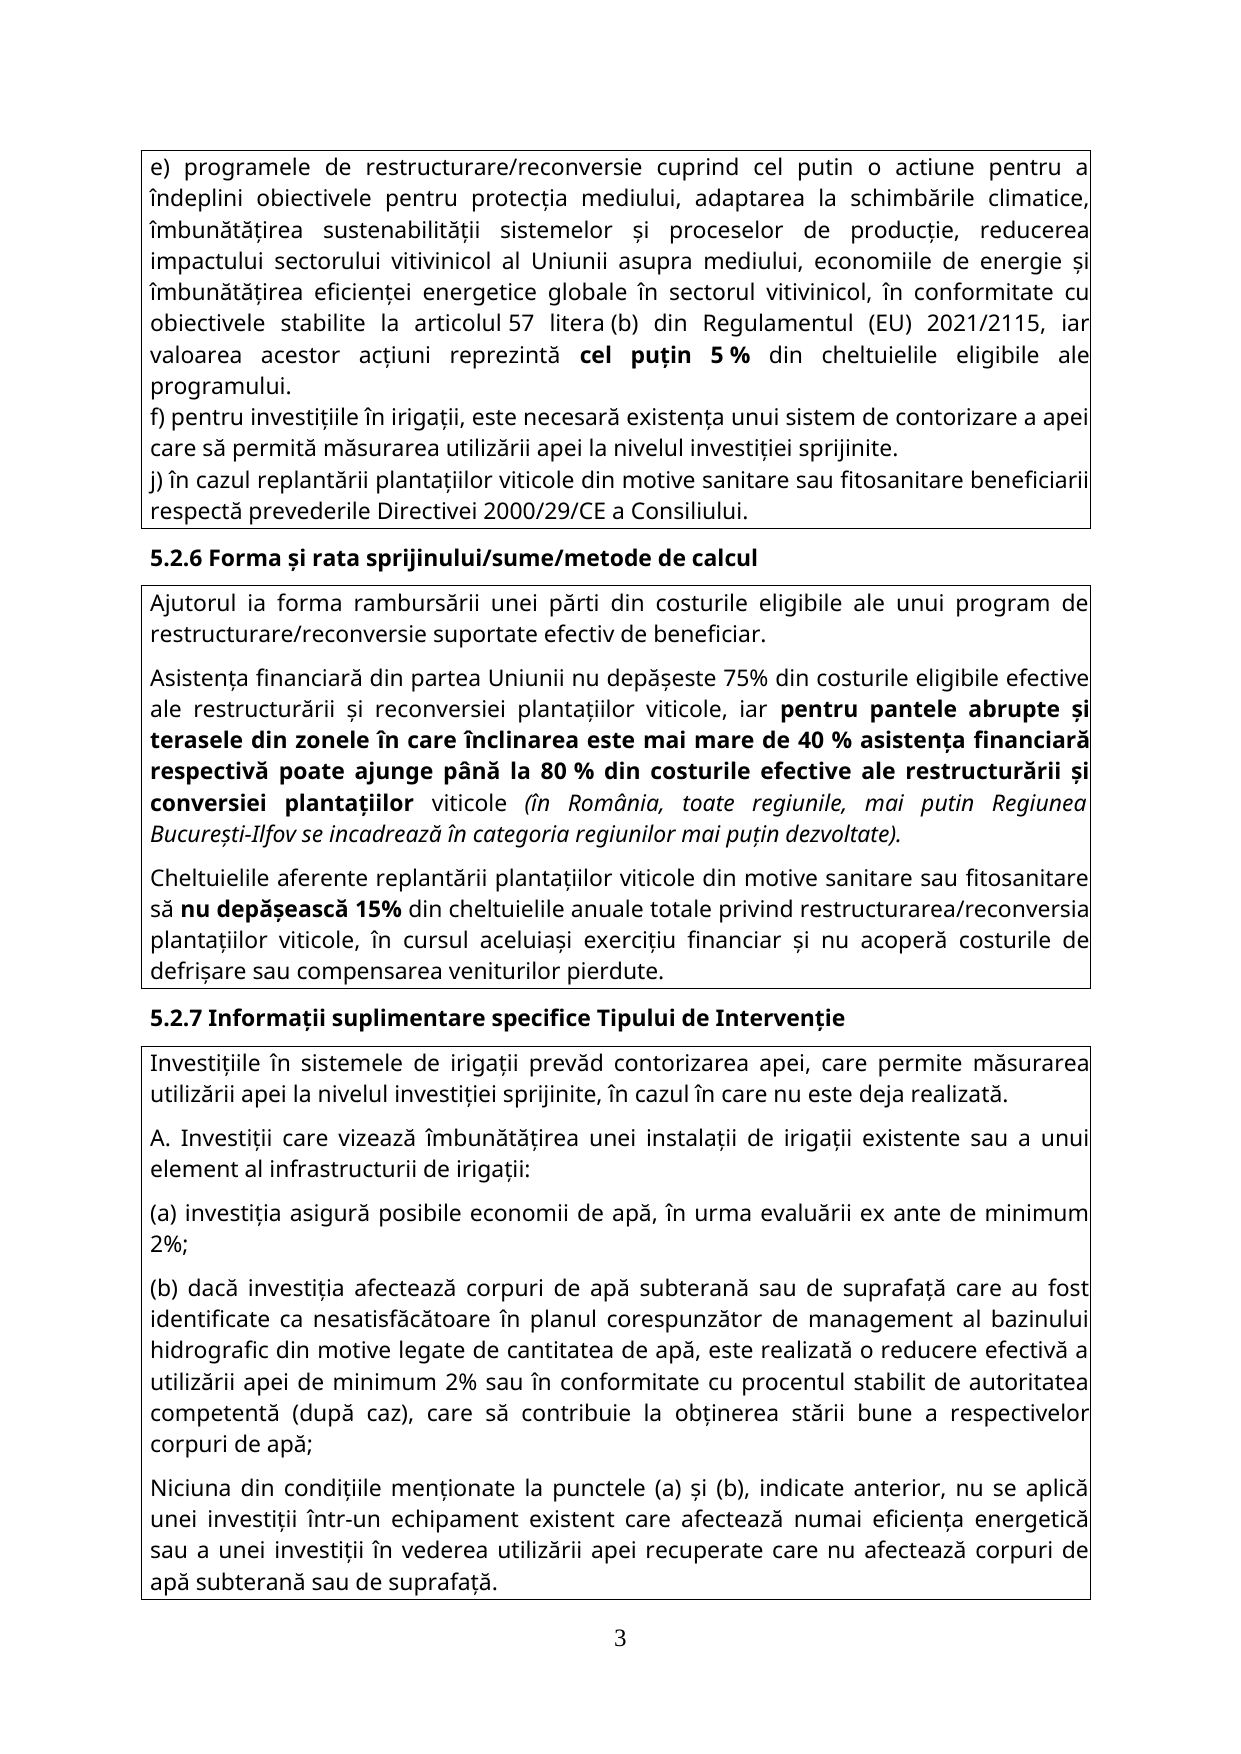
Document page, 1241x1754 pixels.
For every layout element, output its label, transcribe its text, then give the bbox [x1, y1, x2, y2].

text A. Investiții care vizează îmbunătățirea unei instalații de irigații existente sau a unui element al infrastructurii de irigații: [142, 1121, 1090, 1184]
text f) pentru investițiile în irigații, este necesară existența unui sistem de contorizare a apei care să permită măsurarea utilizării apei la nivelul investiției sprijinite. [150, 401, 1090, 462]
text Ajutorul ia forma rambursării unei părti din costurile eligibile ale unui program de restructurare/reconversie suportate efectiv de beneficiar. [142, 586, 1090, 649]
text Investițiile în sistemele de irigații prevăd contorizarea apei, care permite măsurarea utilizării apei la nivelul investiției sprijinite, în cazul în care nu este deja realizată. [142, 1047, 1090, 1109]
text (a) investiția asigură posibile economii de apă, în urma evaluării ex ante de minimum 2%; [142, 1196, 1090, 1259]
text (b) dacă investiția afectează corpuri de apă subterană sau de suprafață care au fost identificate ca nesatisfăcătoare în planul corespunzător de management al bazinului hidrografic din motive legate de cantitatea de apă, este realizată o reducere efectivă a utilizării apei de minimum 2% sau în conformitate cu procentul stabilit de autoritatea competentă (după caz), care să contribuie la obținerea stării bune a respectivelor corpuri de apă; [142, 1271, 1090, 1459]
text Asistența financiară din partea Uniunii nu depășeste 75% din costurile eligibile efective ale restructurării și reconversiei plantațiilor viticole, iar pentru pantele abrupte și terasele din zonele în care înclinarea este mai mare de 40 % asistența financiară respectivă poate ajunge până la 80 % din costurile efective ale restructurării și conversiei plantațiilor viticole (în România, toate regiunile, mai putin Regiunea București-Ilfov se incadrează în categoria regiunilor mai puțin dezvoltate). [142, 660, 1090, 849]
subtitle 5.2.7 Informații suplimentare specifice Tipului de Intervenție [150, 1002, 1090, 1033]
subtitle 5.2.6 Forma și rata sprijinului/sume/metode de calcul [150, 542, 1090, 573]
text j) în cazul replantării plantațiilor viticole din motive sanitare sau fitosanitare beneficiarii respectă prevederile Directivei 2000/29/CE a Consiliului. [142, 462, 1090, 528]
text Niciuna din condițiile menționate la punctele (a) și (b), indicate anterior, nu se aplică unei investiții într-un echipament existent care afectează numai eficiența energetică sau a unei investiții în vederea utilizării apei recuperate care nu afectează corpuri de apă subterană sau de suprafață. [142, 1471, 1090, 1599]
text Cheltuielile aferente replantării plantațiilor viticole din motive sanitare sau fitosanitare să nu depășească 15% din cheltuielile anuale totale privind restructurarea/reconversia plantațiilor viticole, în cursul aceluiași exercițiu financiar și nu acoperă costurile de defrișare sau compensarea veniturilor pierdute. [142, 860, 1090, 988]
text e) programele de restructurare/reconversie cuprind cel putin o actiune pentru a îndeplini obiectivele pentru protecția mediului, adaptarea la schimbările climatice, îmbunătățirea sustenabilității sistemelor și proceselor de producție, reducerea impactului sectorului vitivinicol al Uniunii asupra mediului, economiile de energie și îmbunătățirea eficienței energetice globale în sectorul vitivinicol, în conformitate cu obiectivele stabilite la articolul 57 litera (b) din Regulamentul (EU) 2021/2115, iar valoarea acestor acțiuni reprezintă cel puțin 5 % din cheltuielile eligibile ale programului. [142, 151, 1090, 401]
